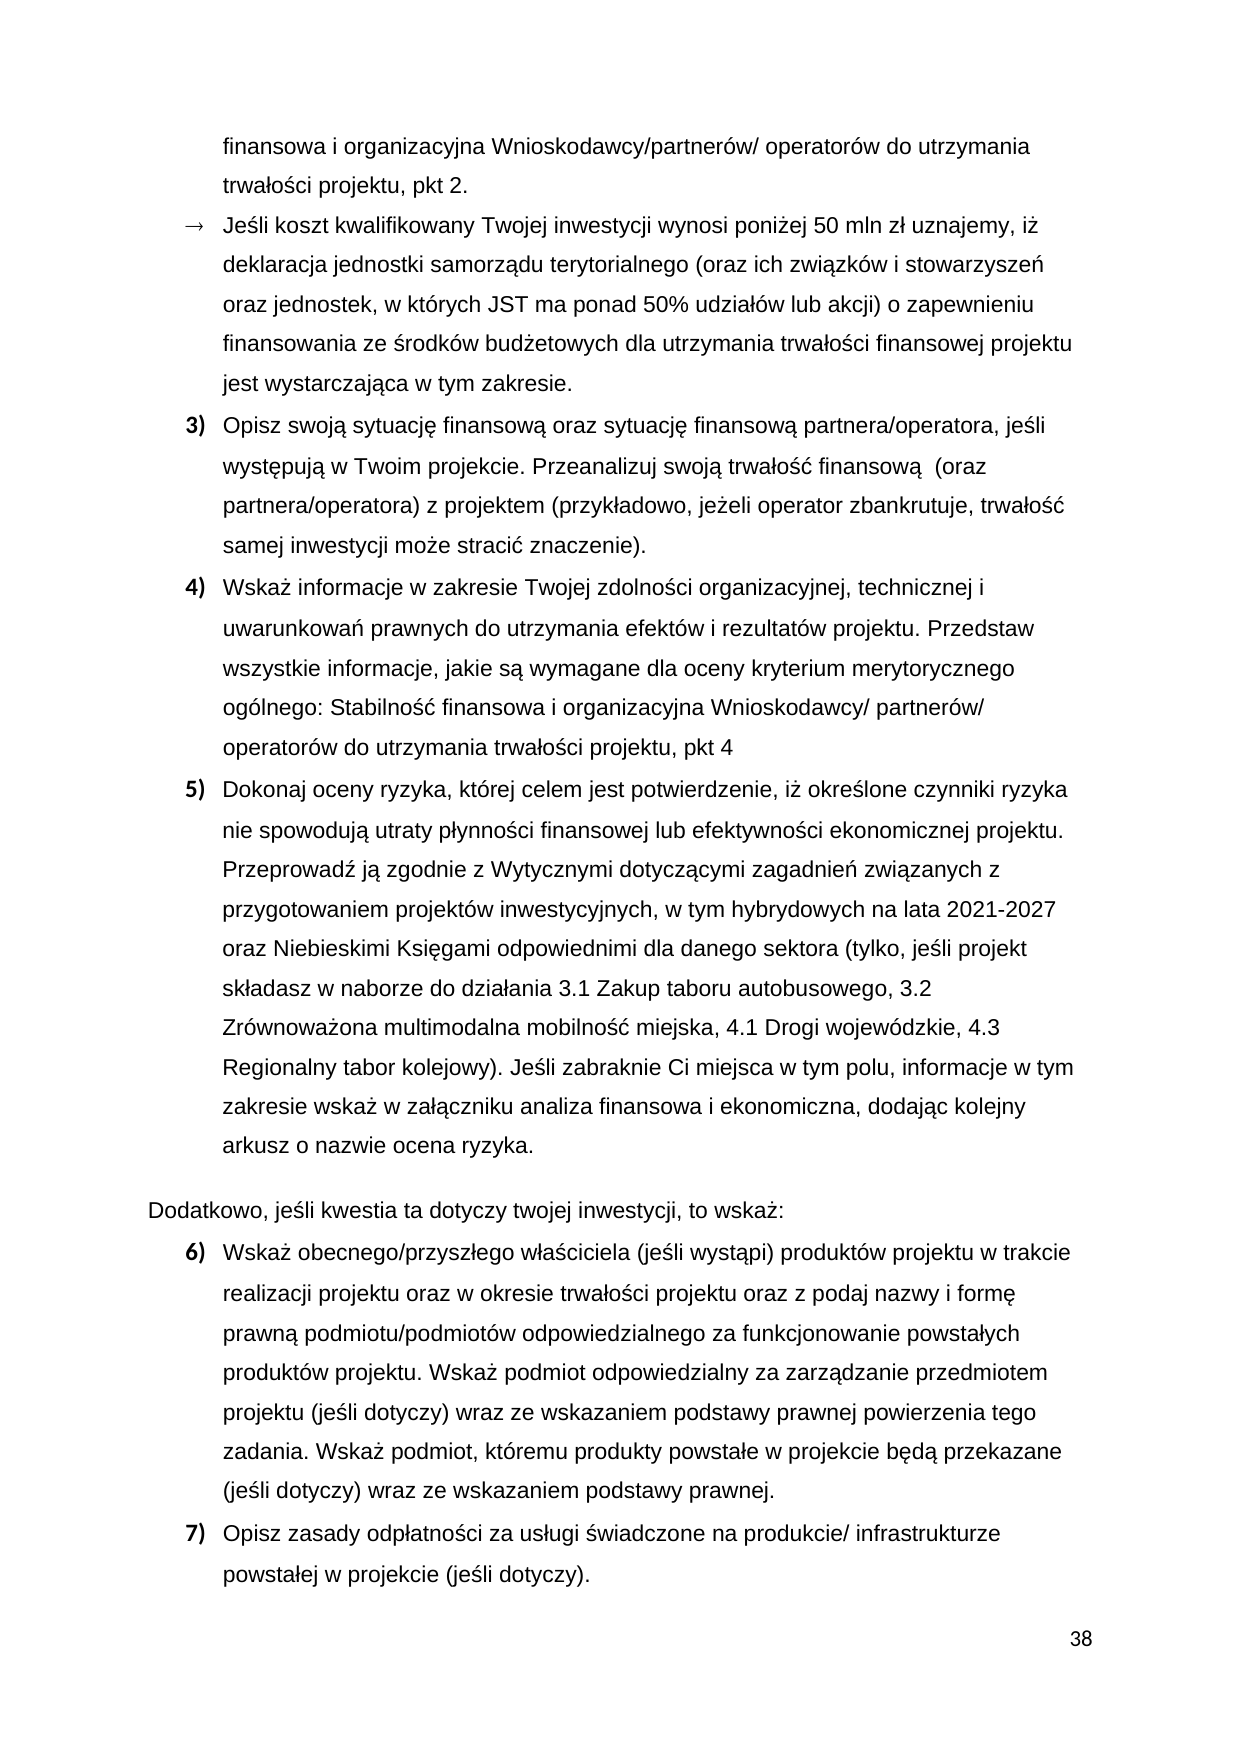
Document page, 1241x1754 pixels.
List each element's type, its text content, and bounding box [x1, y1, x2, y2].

text Dodatkowo, jeśli kwestia ta dotyczy twojej inwestycji, to wskaż: [148, 1197, 1092, 1223]
text Opisz zasady odpłatności za usługi świadczone na produkcie/ infrastrukturze powstałej w projekcie (jeśli dotyczy). [185, 1517, 1092, 1587]
text Wskaż obecnego/przyszłego właściciela (jeśli wystąpi) produktów projektu w trakcie realizacji projektu oraz w okresie trwałości projektu oraz z podaj nazwy i formę prawną podmiotu/podmiotów odpowiedzialnego za funkcjonowanie powstałych produktów projektu. Wskaż podmiot odpowiedzialny za zarządzanie przedmiotem projektu (jeśli dotyczy) wraz ze wskazaniem podstawy prawnej powierzenia tego zadania. Wskaż podmiot, któremu produkty powstałe w projekcie będą przekazane (jeśli dotyczy) wraz ze wskazaniem podstawy prawnej. [185, 1236, 1092, 1504]
text Dokonaj oceny ryzyka, której celem jest potwierdzenie, iż określone czynniki ryzyka nie spowodują utraty płynności finansowej lub efektywności ekonomicznej projektu. Przeprowadź ją zgodnie z Wytycznymi dotyczącymi zagadnień związanych z przygotowaniem projektów inwestycyjnych, w tym hybrydowych na lata 2021-2027 oraz Niebieskimi Księgami odpowiednimi dla danego sektora (tylko, jeśli projekt składasz w naborze do działania 3.1 Zakup taboru autobusowego, 3.2 Zrównoważona multimodalna mobilność miejska, 4.1 Drogi wojewódzkie, 4.3 Regionalny tabor kolejowy). Jeśli zabraknie Ci miejsca w tym polu, informacje w tym zakresie wskaż w załączniku analiza finansowa i ekonomiczna, dodając kolejny arkusz o nazwie ocena ryzyka. [185, 773, 1092, 1159]
text Wskaż informacje w zakresie Twojej zdolności organizacyjnej, technicznej i uwarunkowań prawnych do utrzymania efektów i rezultatów projektu. Przedstaw wszystkie informacje, jakie są wymagane dla oceny kryterium merytorycznego ogólnego: Stabilność finansowa i organizacyjna Wnioskodawcy/ partnerów/ operatorów do utrzymania trwałości projektu, pkt 4 [185, 571, 1092, 760]
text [185, 133, 1092, 199]
text Jeśli koszt kwalifikowany Twojej inwestycji wynosi poniżej 50 mln zł uznajemy, iż deklaracja jednostki samorządu terytorialnego (oraz ich związków i stowarzyszeń oraz jednostek, w których JST ma ponad 50% udziałów lub akcji) o zapewnieniu finansowania ze środków budżetowych dla utrzymania trwałości finansowej projektu jest wystarczająca w tym zakresie. [185, 212, 1092, 396]
text Opisz swoją sytuację finansową oraz sytuację finansową partnera/operatora, jeśli występują w Twoim projekcie. Przeanalizuj swoją trwałość finansową (oraz partnera/operatora) z projektem (przykładowo, jeżeli operator zbankrutuje, trwałość samej inwestycji może stracić znaczenie). [185, 409, 1092, 558]
